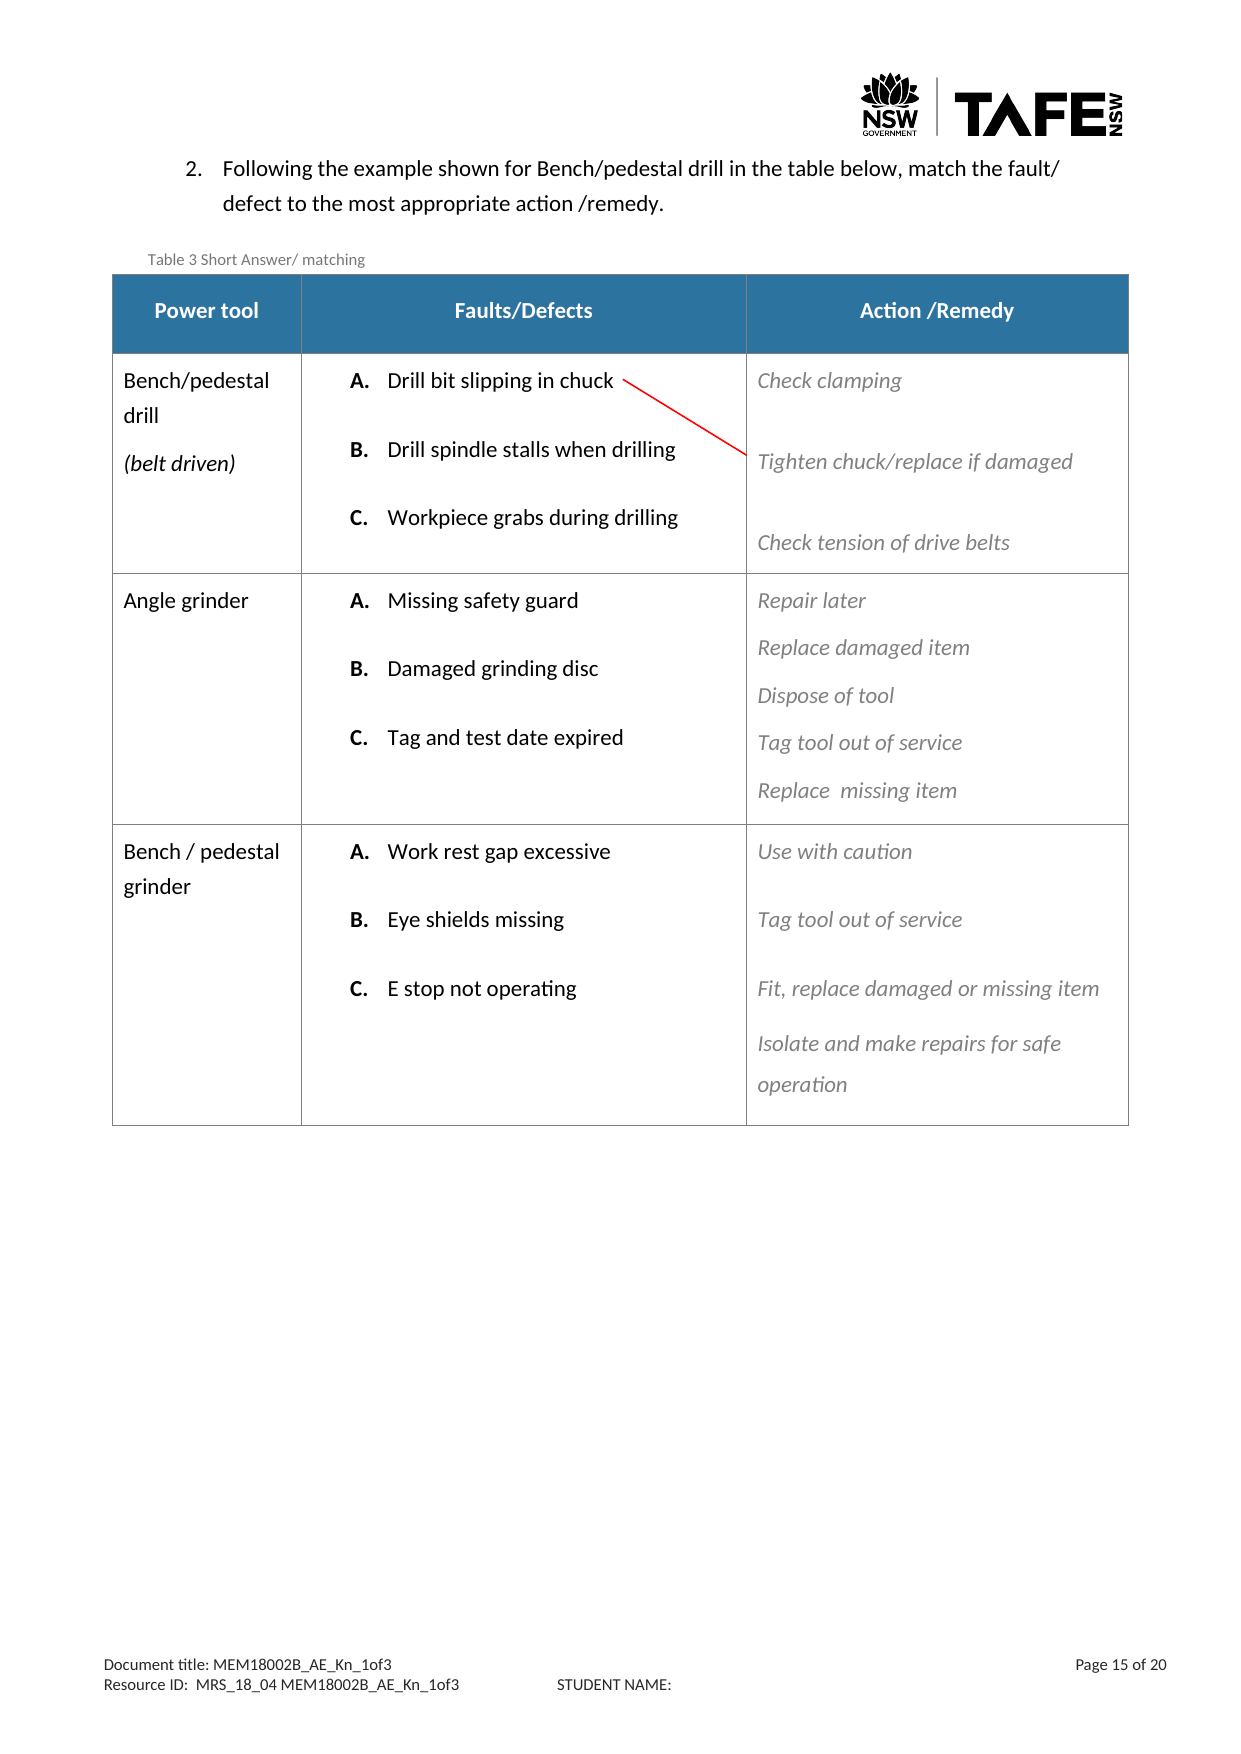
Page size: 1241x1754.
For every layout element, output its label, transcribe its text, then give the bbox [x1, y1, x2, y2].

table_header Faults/Defects [302, 275, 746, 353]
table_cell Work rest gap excessive Eye shields missing E stop not operating [302, 825, 746, 1125]
picture [861, 71, 1123, 137]
table_header Power tool [113, 275, 301, 353]
table_cell Angle grinder [113, 574, 301, 823]
text Table 3 Short Answer/ matching [148, 249, 1092, 269]
list Following the example shown for Bench/pedestal drill in the table below, match the fault/ defect to the most appropriate action /remedy. [185, 154, 1092, 217]
table_cell Use with caution Tag tool out of service Fit, replace damaged or missing item Isolate and make repairs for safe operation [747, 825, 1128, 1125]
table_header Action /Remedy [747, 275, 1128, 353]
table_cell Bench / pedestal grinder [113, 825, 301, 1125]
table_cell Drill bit slipping in chuck Drill spindle stalls when drilling Workpiece grabs during drilling [302, 354, 746, 572]
table_cell Missing safety guard Damaged grinding disc Tag and test date expired [302, 574, 746, 823]
table_cell Bench/pedestal drill (belt driven) [113, 354, 301, 572]
table_cell Check clamping Tighten chuck/replace if damaged Check tension of drive belts [747, 354, 1128, 572]
table_cell Repair later Replace damaged item Dispose of tool Tag tool out of service Replace missing item [747, 574, 1128, 823]
